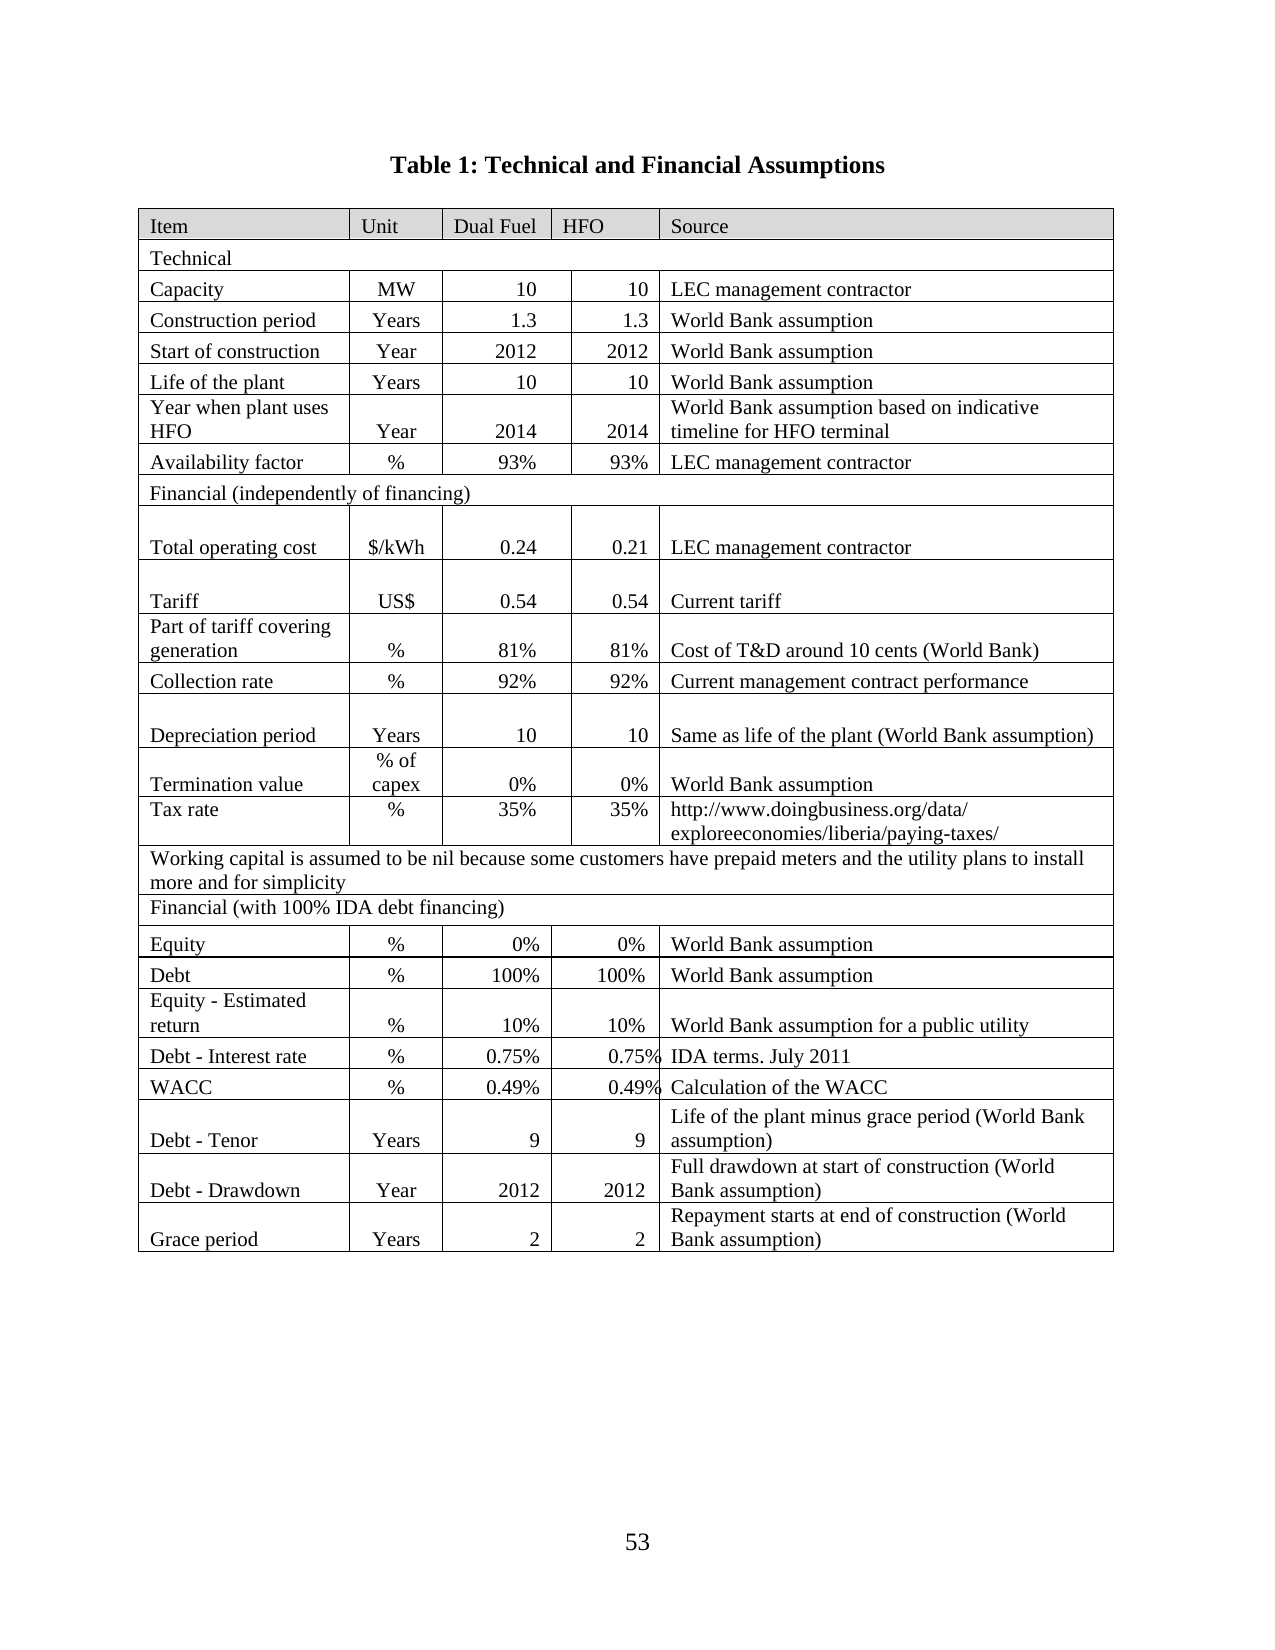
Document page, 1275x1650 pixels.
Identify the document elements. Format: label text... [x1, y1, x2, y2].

table_cell 0% [443, 926, 551, 956]
table_cell Termination value [139, 748, 349, 796]
table_cell World Bank assumption [660, 364, 1113, 394]
table_cell Years [350, 694, 442, 747]
table_cell MW [350, 271, 442, 301]
table_cell % [350, 958, 442, 987]
table_cell Working capital is assumed to be nil because some customers have prepaid meters and the utility plans to install more and for simplicity [139, 846, 1113, 894]
table_cell IDA terms. July 2011 [660, 1038, 1113, 1068]
table_cell World Bank assumption [660, 748, 1113, 796]
table_cell Grace period [139, 1203, 349, 1251]
table_cell LEC management contractor [660, 444, 1113, 474]
table_cell World Bank assumption [660, 302, 1113, 332]
table_cell Tariff [139, 560, 349, 613]
table_cell % [350, 989, 442, 1037]
table_cell 81% [572, 614, 659, 662]
table_cell 10 [572, 364, 659, 394]
table_cell 0.75% [443, 1038, 551, 1068]
table_cell Years [350, 1100, 442, 1152]
table_cell 2012 [572, 333, 659, 363]
table_cell 0.49% [443, 1069, 551, 1099]
table_cell Collection rate [139, 663, 349, 693]
table_cell Capacity [139, 271, 349, 301]
table_cell 9 [552, 1100, 659, 1152]
table_cell 2012 [443, 1154, 551, 1202]
table_cell Financial (independently of financing) [139, 475, 1113, 505]
table_cell % [350, 1069, 442, 1099]
table_header Item [139, 209, 349, 238]
table_cell Year [350, 333, 442, 363]
table_cell 10 [443, 271, 571, 301]
table_cell 81% [443, 614, 571, 662]
table_cell WACC [139, 1069, 349, 1099]
table_cell Debt - Tenor [139, 1100, 349, 1152]
table_cell World Bank assumption [660, 926, 1113, 956]
table_cell Current management contract performance [660, 663, 1113, 693]
table_header Dual Fuel [443, 209, 551, 238]
table_cell Start of construction [139, 333, 349, 363]
table_cell 2012 [552, 1154, 659, 1202]
table_cell Full drawdown at start of construction (World Bank assumption) [660, 1154, 1113, 1202]
table_cell 10% [552, 989, 659, 1037]
table_cell 0.54 [572, 560, 659, 613]
table_cell LEC management contractor [660, 506, 1113, 559]
table_cell % [350, 926, 442, 956]
table_cell Debt - Drawdown [139, 1154, 349, 1202]
table_cell 9 [443, 1100, 551, 1152]
table_cell 93% [572, 444, 659, 474]
table_cell % [350, 797, 442, 845]
table_cell % [350, 614, 442, 662]
table_cell Year when plant uses HFO [139, 395, 349, 443]
table_cell Years [350, 1203, 442, 1251]
table_cell 10% [443, 989, 551, 1037]
table_cell 0% [443, 748, 571, 796]
table_cell % [350, 1038, 442, 1068]
table_cell 92% [572, 663, 659, 693]
table_cell 35% [443, 797, 571, 845]
table_cell Life of the plant [139, 364, 349, 394]
table_cell http://www.doingbusiness.org/data/exploreeconomies/liberia/paying-taxes/ [660, 797, 1113, 845]
table_cell Same as life of the plant (World Bank assumption) [660, 694, 1113, 747]
table_cell 100% [443, 958, 551, 987]
table_cell Equity [139, 926, 349, 956]
table_cell Calculation of the WACC [660, 1069, 1113, 1099]
table_cell 92% [443, 663, 571, 693]
table_cell 2014 [443, 395, 571, 443]
table_cell Current tariff [660, 560, 1113, 613]
table_cell World Bank assumption for a public utility [660, 989, 1113, 1037]
table_cell Debt - Interest rate [139, 1038, 349, 1068]
table_cell US$ [350, 560, 442, 613]
table_cell Availability factor [139, 444, 349, 474]
table_cell Financial (with 100% IDA debt financing) [139, 895, 1113, 925]
table_cell 0% [552, 926, 659, 956]
table_cell 10 [443, 694, 571, 747]
table_cell Year [350, 395, 442, 443]
table_cell 0.49% [552, 1069, 659, 1099]
table_cell $/kWh [350, 506, 442, 559]
table_cell % of capex [350, 748, 442, 796]
table_cell Equity - Estimated return [139, 989, 349, 1037]
table_cell Years [350, 364, 442, 394]
table_cell 2012 [443, 333, 571, 363]
table_cell Part of tariff covering generation [139, 614, 349, 662]
table_cell 10 [572, 694, 659, 747]
table_cell Repayment starts at end of construction (World Bank assumption) [660, 1203, 1113, 1251]
table_cell Depreciation period [139, 694, 349, 747]
table_cell 0.24 [443, 506, 571, 559]
table_cell Construction period [139, 302, 349, 332]
table_cell 0.54 [443, 560, 571, 613]
table_cell 0.75% [552, 1038, 659, 1068]
table_cell Life of the plant minus grace period (World Bank assumption) [660, 1100, 1113, 1152]
table_cell % [350, 663, 442, 693]
table_cell 2014 [572, 395, 659, 443]
table_cell 1.3 [572, 302, 659, 332]
table_cell 10 [572, 271, 659, 301]
table_cell 0.21 [572, 506, 659, 559]
table_cell Technical [139, 240, 1113, 269]
table_cell 10 [443, 364, 571, 394]
table_header Unit [350, 209, 442, 238]
table_cell 0% [572, 748, 659, 796]
text Table 1: Technical and Financial Assumptions [150, 150, 1125, 179]
table_cell 2 [552, 1203, 659, 1251]
table_header Source [660, 209, 1113, 238]
table_cell 1.3 [443, 302, 571, 332]
table_cell 35% [572, 797, 659, 845]
table_header HFO [552, 209, 659, 238]
table_cell Debt [139, 958, 349, 987]
table_cell 100% [552, 958, 659, 987]
table_cell Total operating cost [139, 506, 349, 559]
table_cell 2 [443, 1203, 551, 1251]
table_cell World Bank assumption [660, 958, 1113, 987]
table_cell Year [350, 1154, 442, 1202]
table_cell Years [350, 302, 442, 332]
table_cell Tax rate [139, 797, 349, 845]
table_cell World Bank assumption [660, 333, 1113, 363]
table_cell World Bank assumption based on indicative timeline for HFO terminal [660, 395, 1113, 443]
table_cell 93% [443, 444, 571, 474]
table_cell Cost of T&D around 10 cents (World Bank) [660, 614, 1113, 662]
table_cell LEC management contractor [660, 271, 1113, 301]
table_cell % [350, 444, 442, 474]
